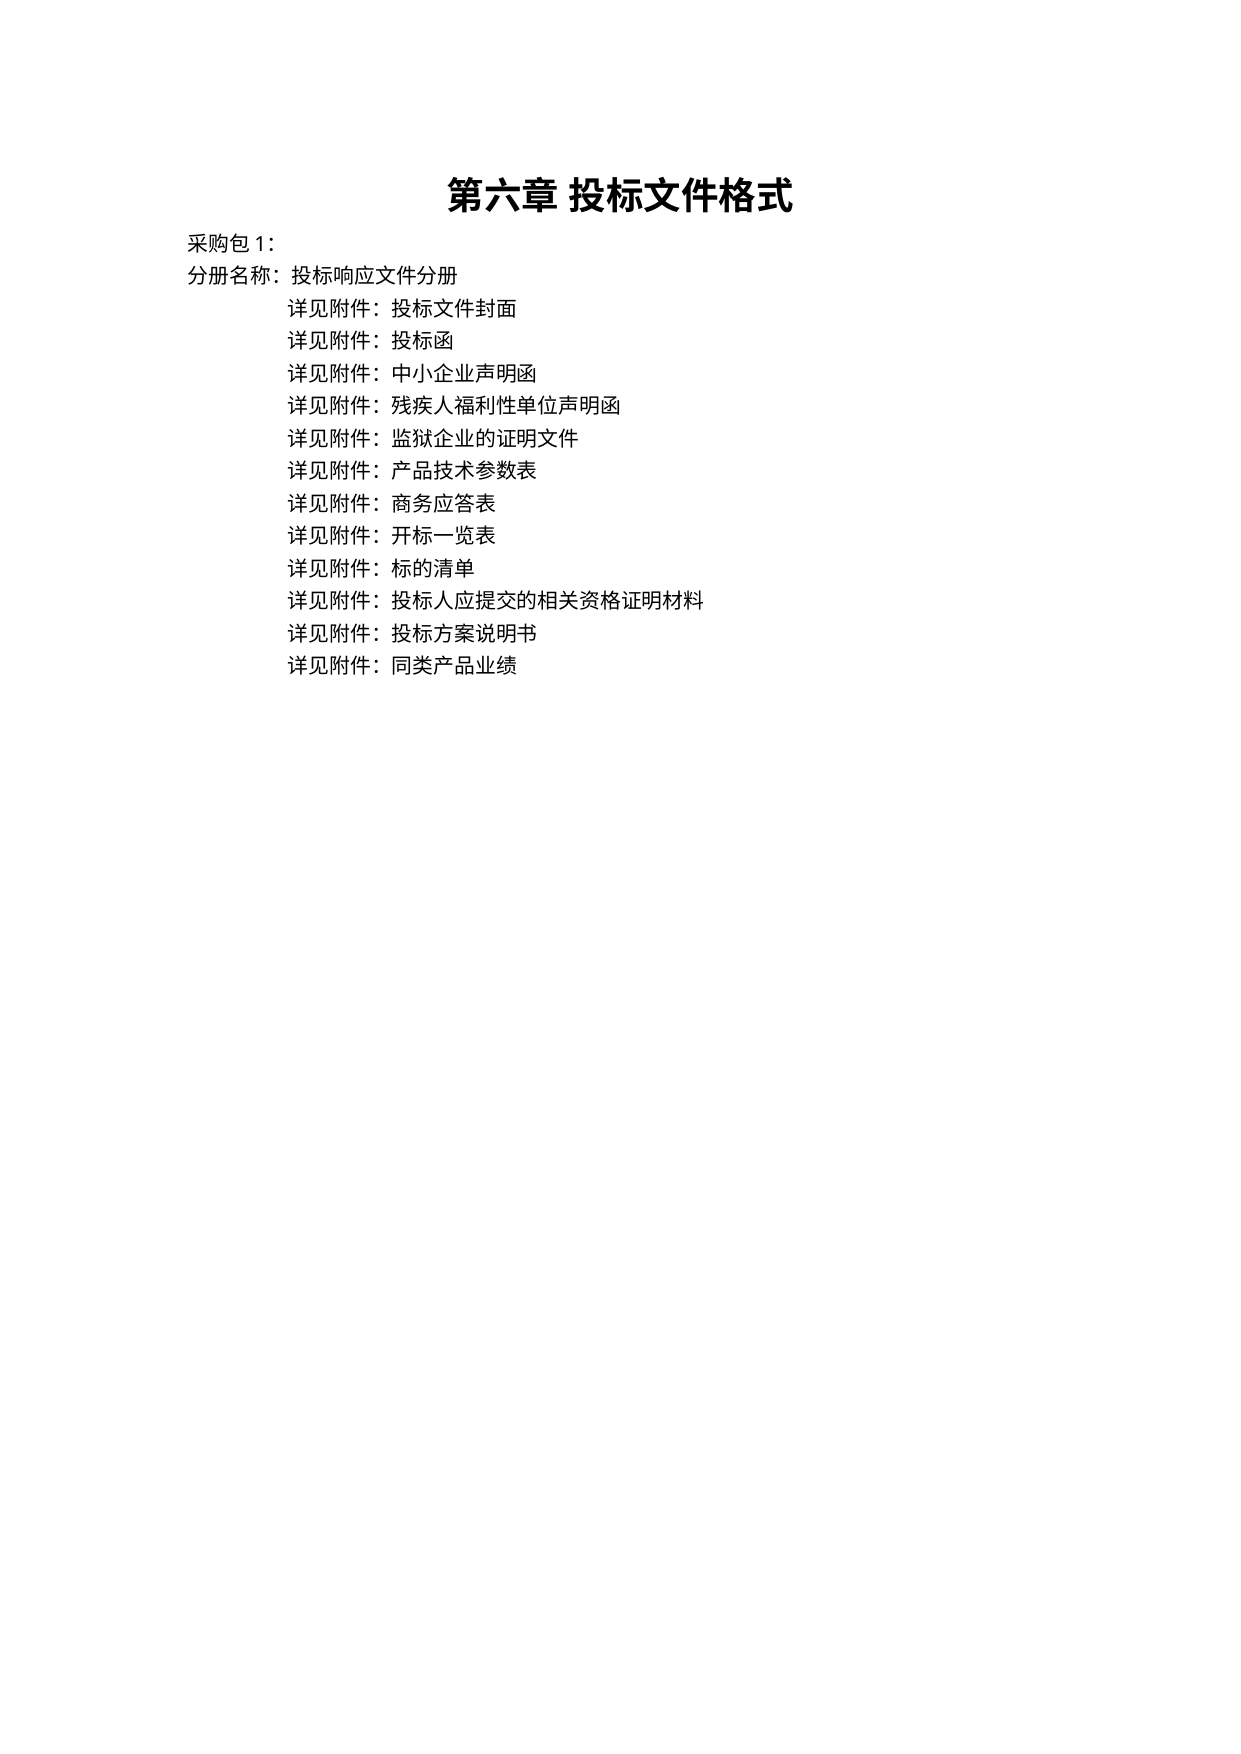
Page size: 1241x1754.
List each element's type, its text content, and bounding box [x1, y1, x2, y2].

text 详见附件：开标一览表 [187, 519, 1053, 552]
text 分册名称：投标响应文件分册 [187, 259, 1053, 292]
text 详见附件：残疾人福利性单位声明函 [187, 389, 1053, 422]
text 采购包1： [187, 227, 1053, 259]
text 详见附件：投标文件封面 [187, 292, 1053, 324]
text 详见附件：中小企业声明函 [187, 357, 1053, 389]
text 第六章 投标文件格式 [187, 162, 1053, 227]
text 详见附件：投标函 [187, 324, 1053, 357]
text 详见附件：同类产品业绩 [187, 649, 1053, 682]
text 详见附件：产品技术参数表 [187, 454, 1053, 487]
text 详见附件：监狱企业的证明文件 [187, 422, 1053, 454]
text 详见附件：投标方案说明书 [187, 617, 1053, 649]
text 详见附件：商务应答表 [187, 487, 1053, 519]
text 详见附件：投标人应提交的相关资格证明材料 [187, 584, 1053, 617]
text 详见附件：标的清单 [187, 552, 1053, 584]
